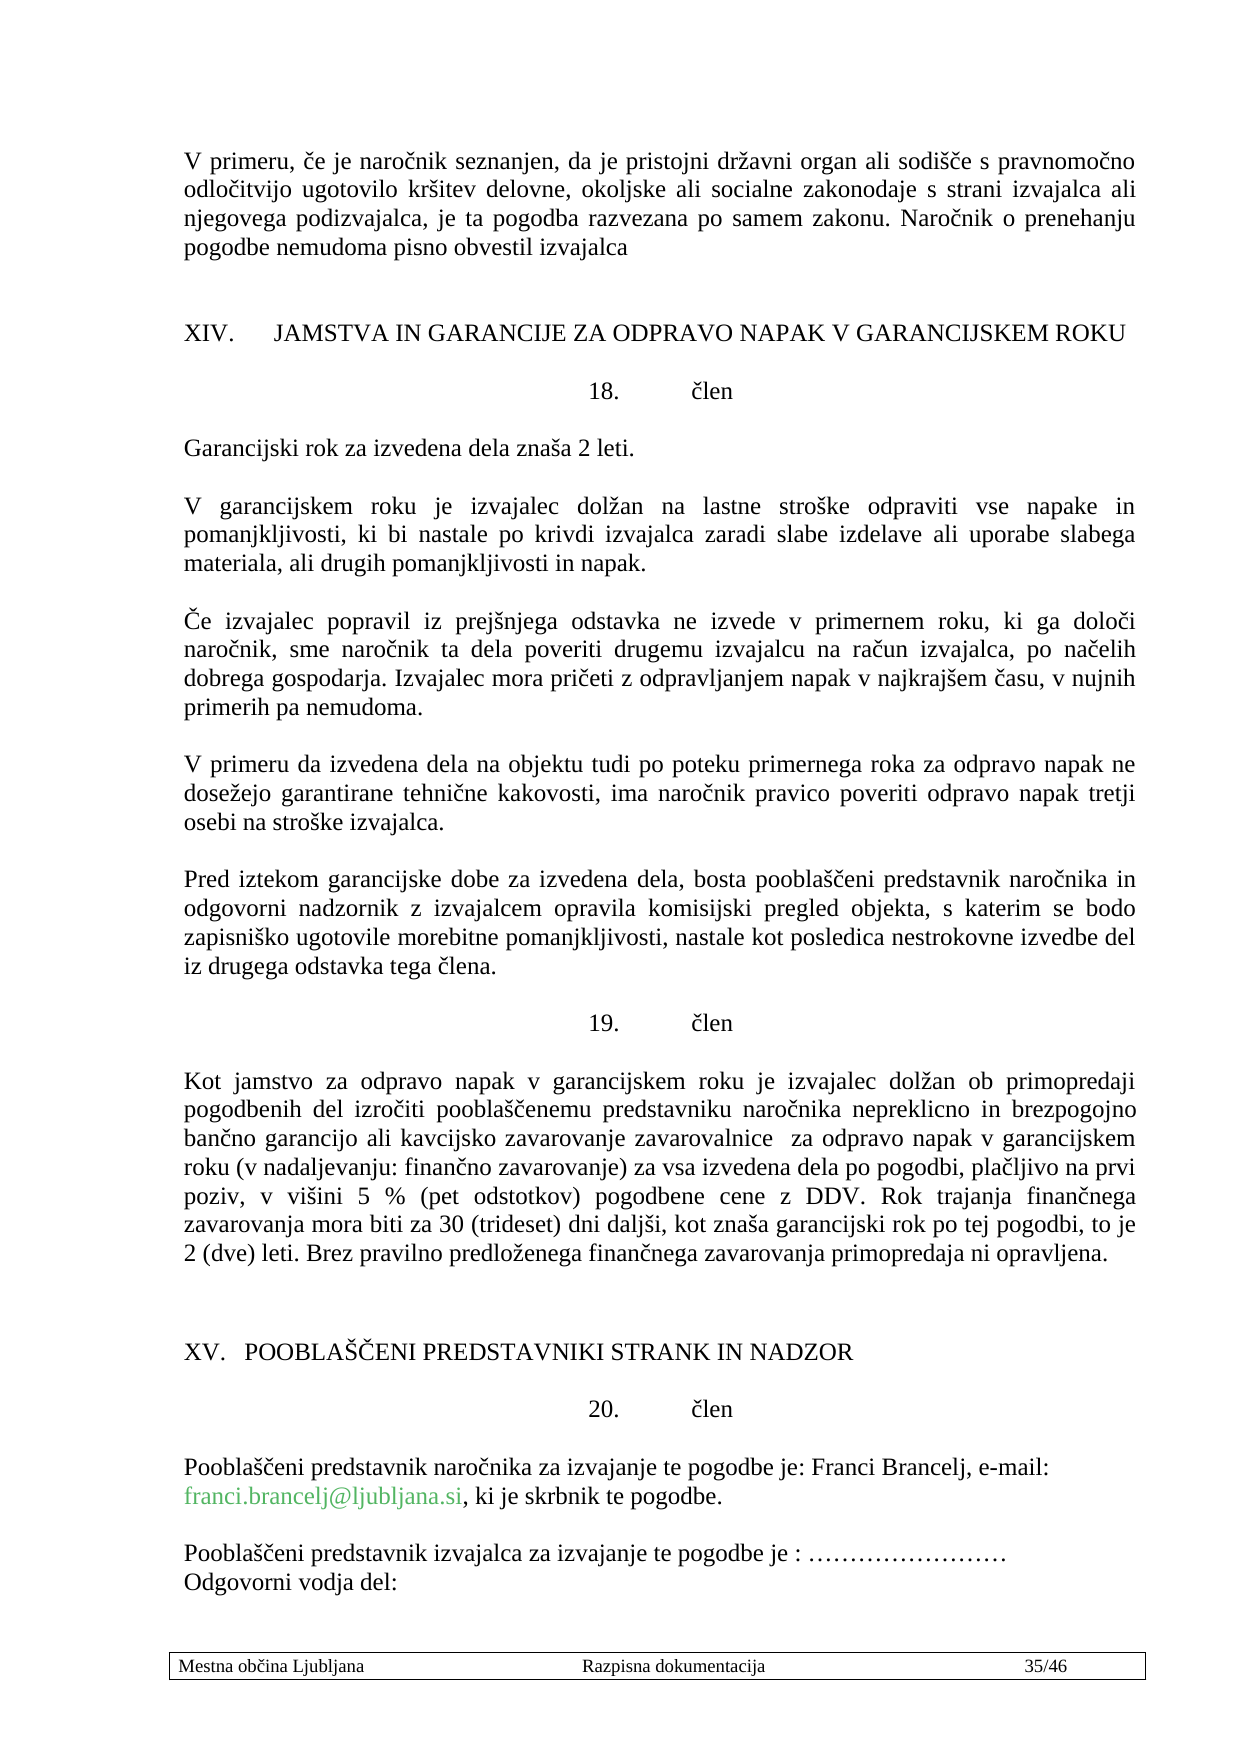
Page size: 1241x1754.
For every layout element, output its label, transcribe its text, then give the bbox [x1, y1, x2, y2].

list člen [184, 1394, 1137, 1423]
text V garancijskem roku je izvajalec dolžan na lastne stroške odpraviti vse napake in pomanjkljivosti, ki bi nastale po krivdi izvajalca zaradi slabe izdelave ali uporabe slabega materiala, ali drugih pomanjkljivosti in napak. [184, 491, 1137, 577]
list POOBLAŠČENI PREDSTAVNIKI STRANK IN NADZOR [184, 1337, 1137, 1366]
text Odgovorni vodja del: [184, 1567, 1137, 1596]
text V primeru da izvedena dela na objektu tudi po poteku primernega roka za odpravo napak ne dosežejo garantirane tehnične kakovosti, ima naročnik pravico poveriti odpravo napak tretji osebi na stroške izvajalca. [184, 749, 1137, 836]
list člen [184, 376, 1137, 433]
list člen [184, 1008, 1137, 1037]
text Kot jamstvo za odpravo napak v garancijskem roku je izvajalec dolžan ob primopredaji pogodbenih del izročiti pooblaščenemu predstavniku naročnika nepreklicno in brezpogojno bančno garancijo ali kavcijsko zavarovanje zavarovalnice za odpravo napak v garancijskem roku (v nadaljevanju: finančno zavarovanje) za vsa izvedena dela po pogodbi, plačljivo na prvi poziv, v višini 5 % (pet odstotkov) pogodbene cene z DDV. Rok trajanja finančnega zavarovanja mora biti za 30 (trideset) dni daljši, kot znaša garancijski rok po tej pogodbi, to je 2 (dve) leti. Brez pravilno predloženega finančnega zavarovanja primopredaja ni opravljena. [184, 1066, 1137, 1267]
text Pred iztekom garancijske dobe za izvedena dela, bosta pooblaščeni predstavnik naročnika in odgovorni nadzornik z izvajalcem opravila komisijski pregled objekta, s katerim se bodo zapisniško ugotovile morebitne pomanjkljivosti, nastale kot posledica nestrokovne izvedbe del iz drugega odstavka tega člena. [184, 864, 1137, 979]
text Pooblaščeni predstavnik izvajalca za izvajanje te pogodbe je : …………………… [184, 1538, 1137, 1567]
text Pooblaščeni predstavnik naročnika za izvajanje te pogodbe je: Franci Brancelj, e-mail: franci.brancelj@ljubljana.si, ki je skrbnik te pogodbe. [184, 1452, 1137, 1509]
list JAMSTVA IN GARANCIJE ZA ODPRAVO NAPAK V GARANCIJSKEM ROKU [184, 318, 1137, 347]
text Garancijski rok za izvedena dela znaša 2 leti. [184, 433, 1137, 462]
text Če izvajalec popravil iz prejšnjega odstavka ne izvede v primernem roku, ki ga določi naročnik, sme naročnik ta dela poveriti drugemu izvajalcu na račun izvajalca, po načelih dobrega gospodarja. Izvajalec mora pričeti z odpravljanjem napak v najkrajšem času, v nujnih primerih pa nemudoma. [184, 606, 1137, 721]
text V primeru, če je naročnik seznanjen, da je pristojni državni organ ali sodišče s pravnomočno odločitvijo ugotovilo kršitev delovne, okoljske ali socialne zakonodaje s strani izvajalca ali njegovega podizvajalca, je ta pogodba razvezana po samem zakonu. Naročnik o prenehanju pogodbe nemudoma pisno obvestil izvajalca [184, 146, 1137, 261]
